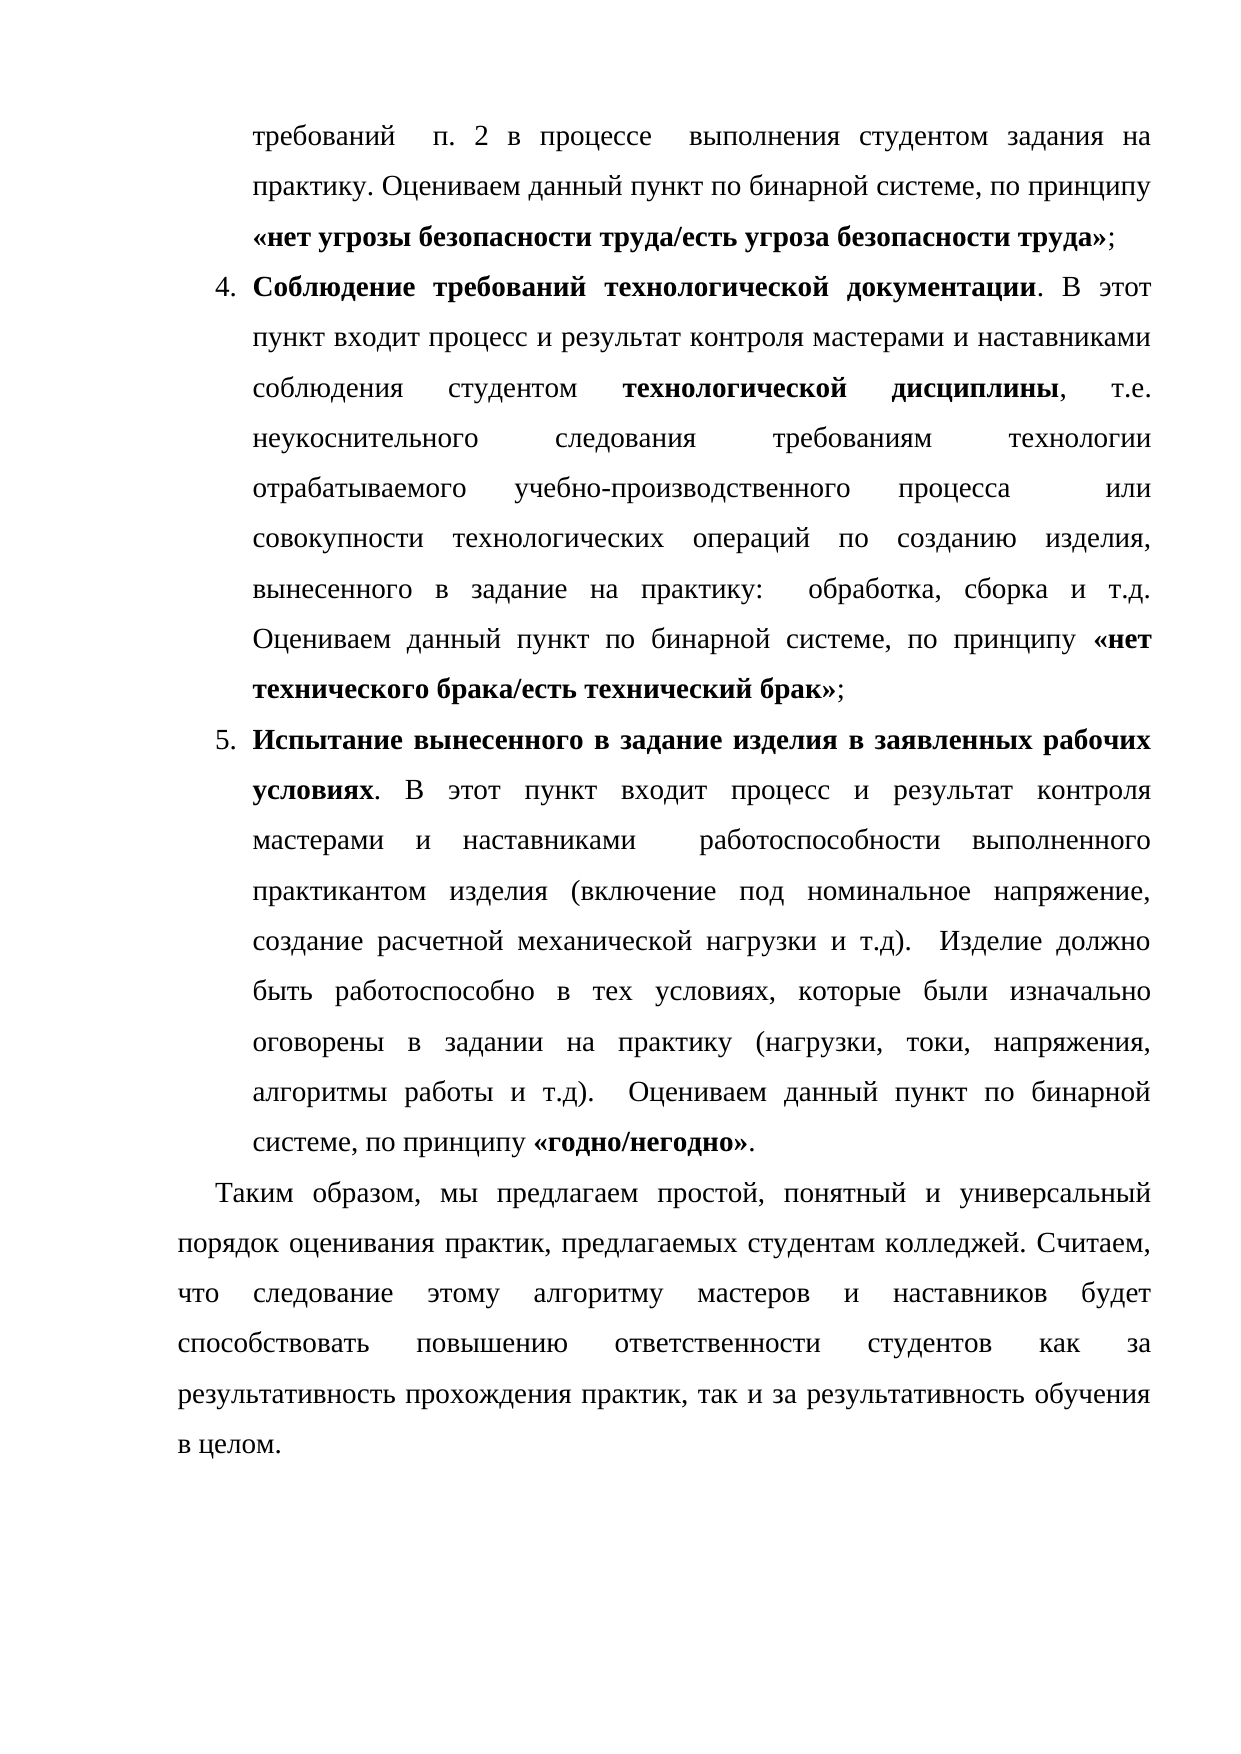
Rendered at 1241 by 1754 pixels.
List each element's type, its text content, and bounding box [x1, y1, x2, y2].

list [215, 118, 1152, 252]
list Соблюдение требований технологической документации. В этот пункт входит процесс и результат контроля мастерами и наставниками соблюдения студентом технологической дисциплины, т.е. неукоснительного следования требованиям технологии отрабатываемого учебно-производственного процесса или совокупности технологических операций по созданию изделия, вынесенного в задание на практику: обработка, сборка и т.д. Оцениваем данный пункт по бинарной системе, по принципу «нет технического брака/есть технический брак»; [215, 269, 1152, 705]
text Таким образом, мы предлагаем простой, понятный и универсальный порядок оценивания практик, предлагаемых студентам колледжей. Считаем, что следование этому алгоритму мастеров и наставников будет способствовать повышению ответственности студентов как за результативность прохождения практик, так и за результативность обучения в целом. [177, 1175, 1152, 1460]
list Испытание вынесенного в задание изделия в заявленных рабочих условиях. В этот пункт входит процесс и результат контроля мастерами и наставниками работоспособности выполненного практикантом изделия (включение под номинальное напряжение, создание расчетной механической нагрузки и т.д). Изделие должно быть работоспособно в тех условиях, которые были изначально оговорены в задании на практику (нагрузки, токи, напряжения, алгоритмы работы и т.д). Оцениваем данный пункт по бинарной системе, по принципу «годно/негодно». [215, 722, 1152, 1158]
